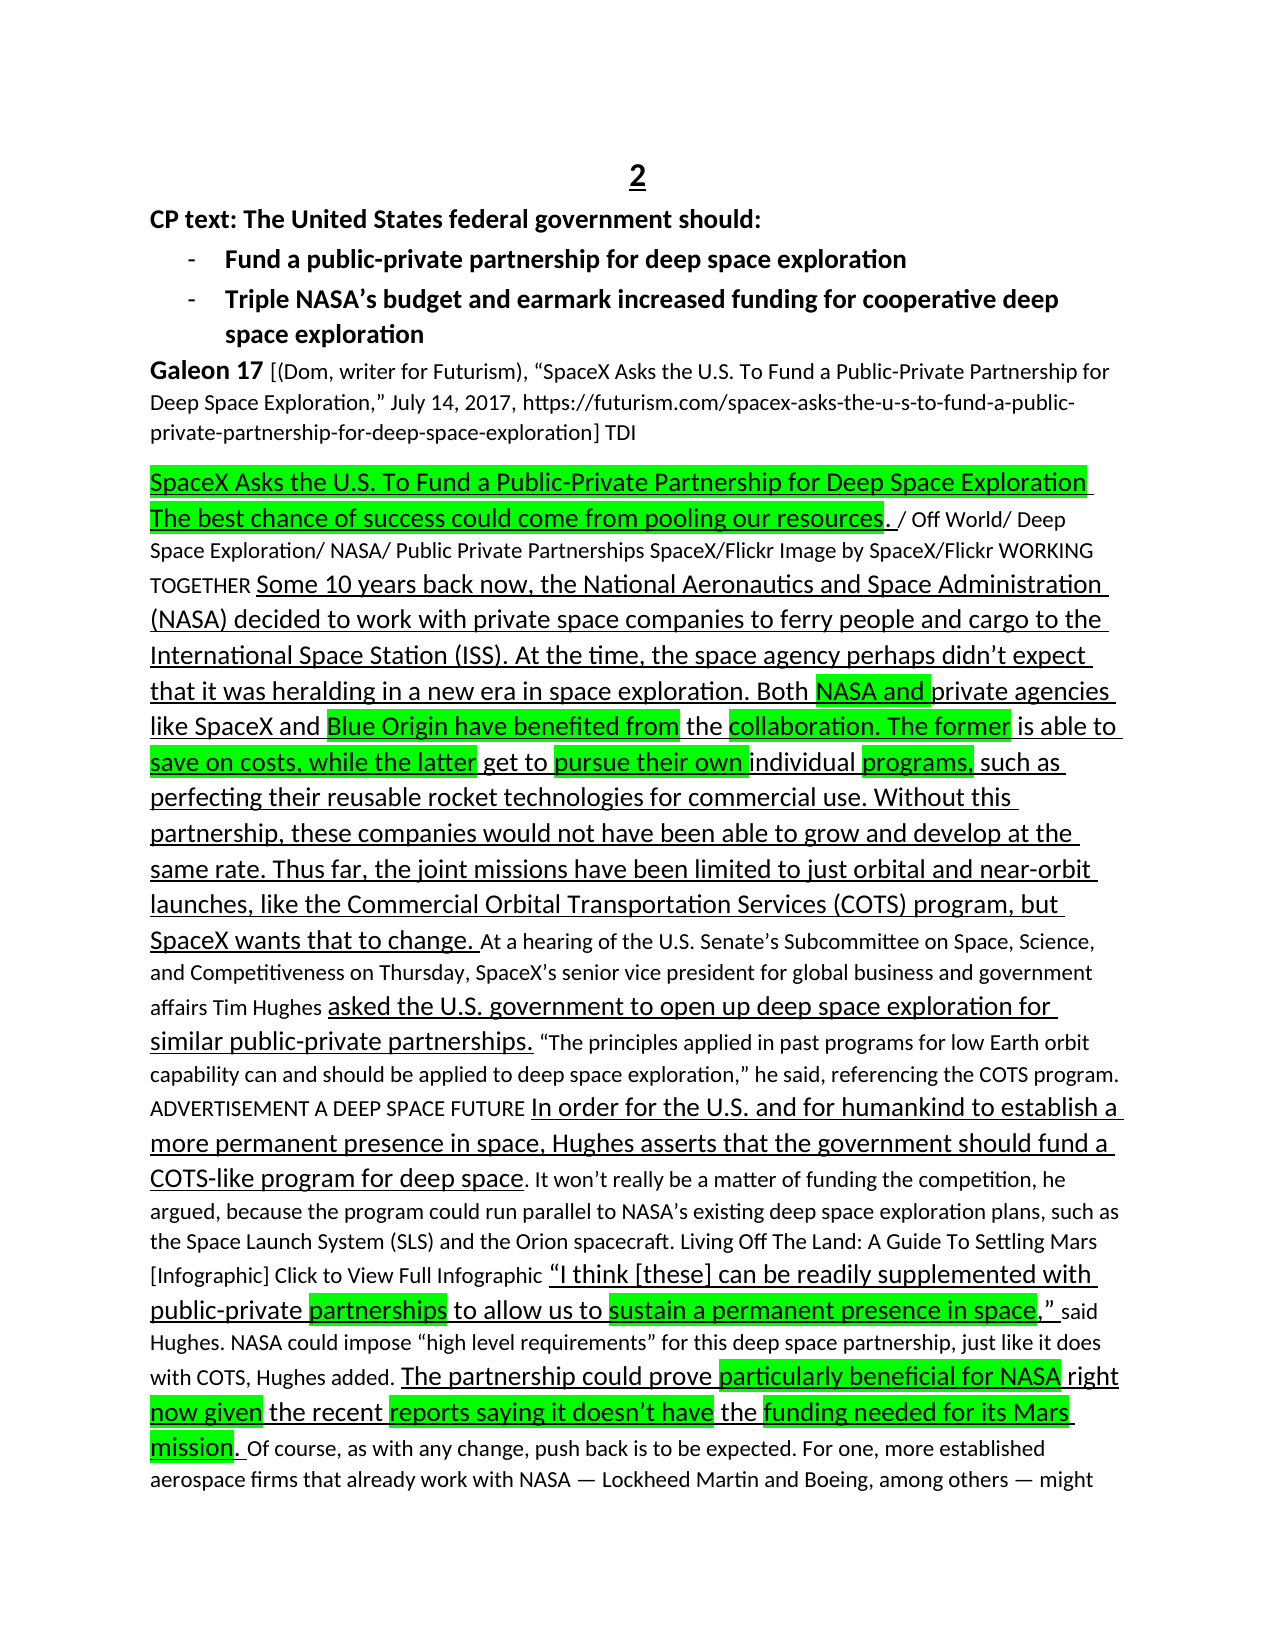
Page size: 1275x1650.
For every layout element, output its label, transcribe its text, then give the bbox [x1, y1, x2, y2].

subtitle CP text: The United States federal government should: [150, 202, 1125, 235]
text Galeon 17 [(Dom, writer for Futurism), “SpaceX Asks the U.S. To Fund a Public-Private Partnership for Deep Space Exploration,” July 14, 2017, https://futurism.com/spacex-asks-the-u-s-to-fund-a-public-private-partnership-for-deep-space-exploration] TDI [150, 353, 1125, 447]
subtitle 2 [150, 154, 1125, 195]
subtitle Triple NASA’s budget and earmark increased funding for cooperative deep space exploration [187, 282, 1125, 351]
subtitle Fund a public-private partnership for deep space exploration [187, 242, 1125, 275]
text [150, 465, 1125, 1494]
